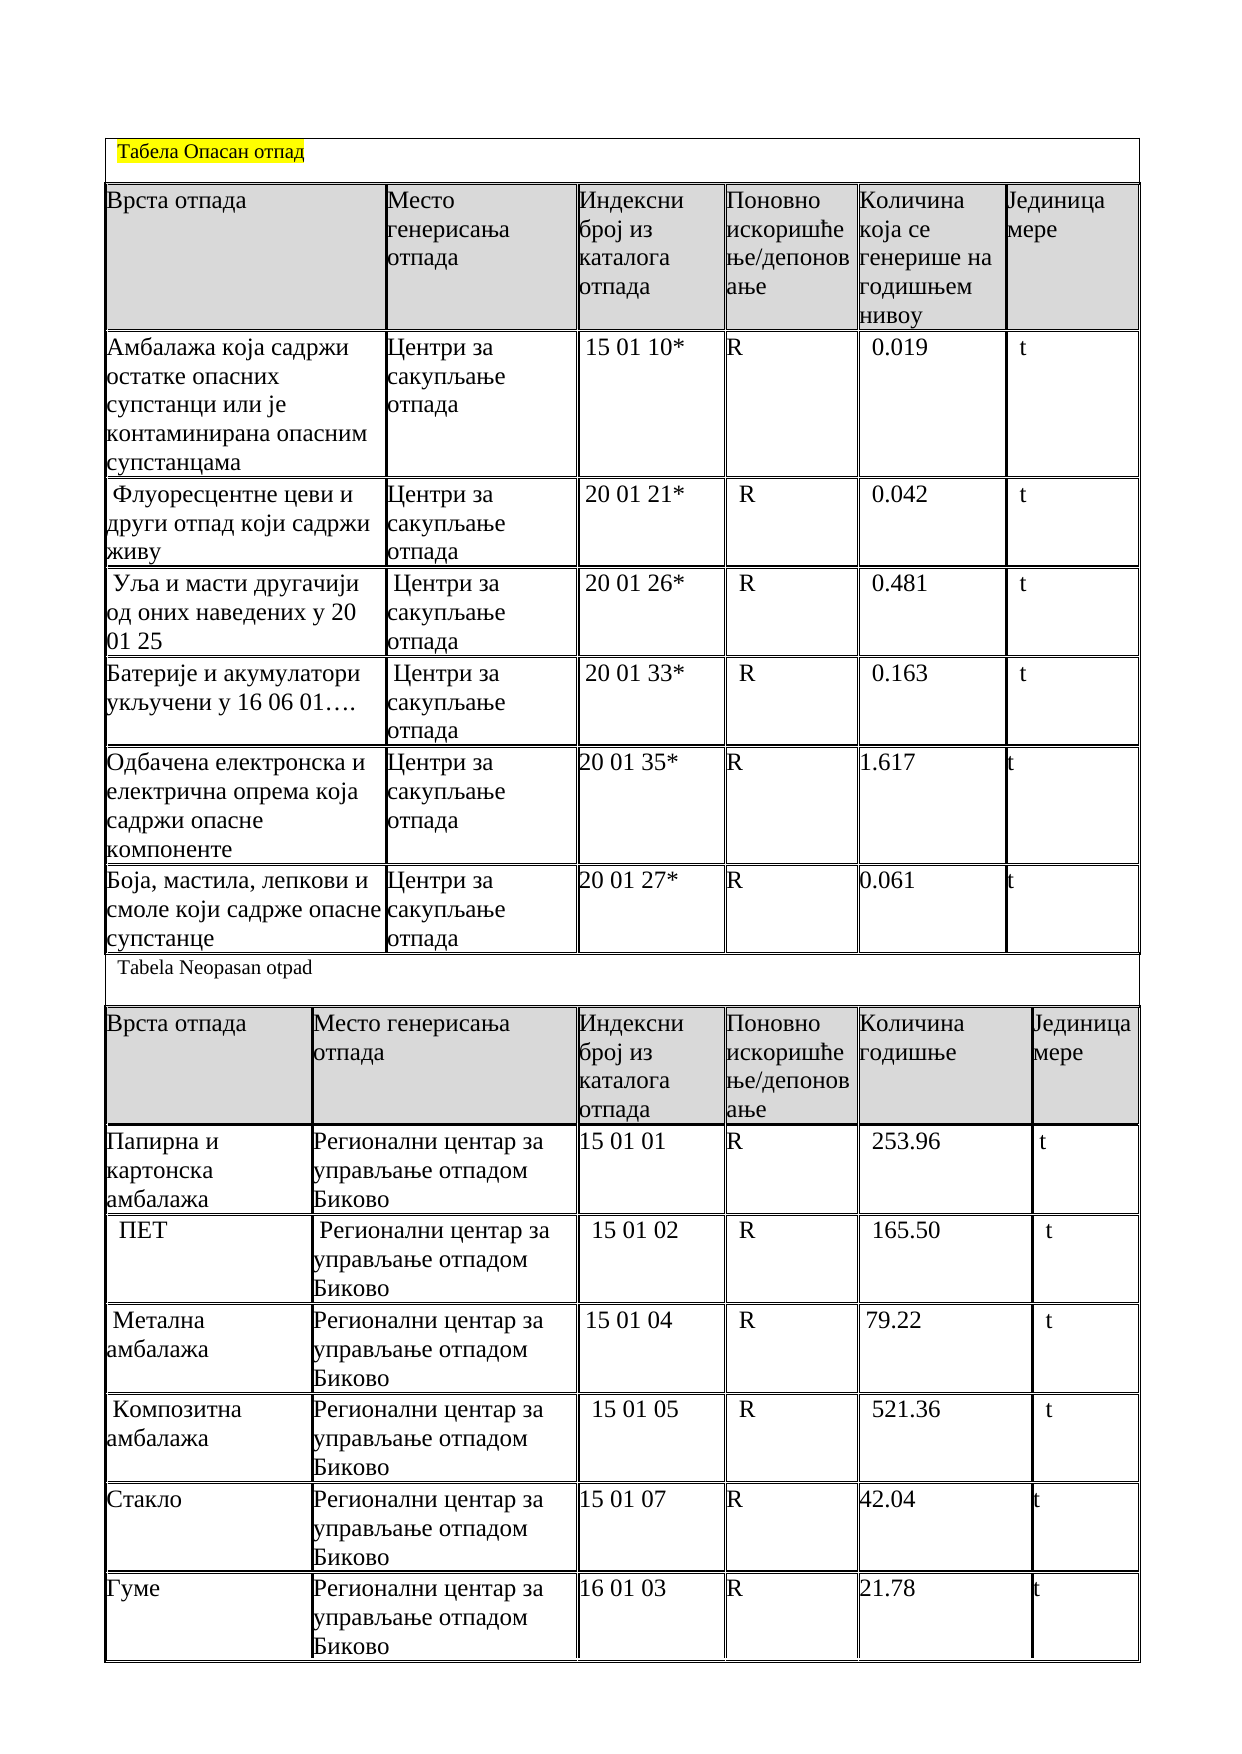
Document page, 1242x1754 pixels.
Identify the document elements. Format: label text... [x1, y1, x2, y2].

table_cell Место генерисања отпада [314, 1008, 576, 1123]
table_cell R [727, 1305, 857, 1391]
table_cell R [727, 658, 857, 744]
table_cell Центри за сакупљање отпада [388, 658, 576, 744]
table_cell 21.78 [859, 1574, 1032, 1660]
table_cell 253.96 [860, 1126, 1031, 1212]
table_cell Амбалажа која садржи остатке опасних супстанци или је контаминирана опасним супстанцама [107, 332, 385, 476]
table_cell Индексни број из каталога отпада [580, 185, 724, 329]
table_cell 20 01 27* [580, 866, 724, 952]
table_cell Центри за сакупљање отпада [388, 332, 576, 476]
table_cell R [727, 332, 857, 476]
table_cell 20 01 35* [580, 748, 724, 862]
table_cell Регионални центар за управљање отпадом Биково [314, 1126, 576, 1212]
table_cell Регионални центар за управљање отпадом Биково [314, 1395, 576, 1481]
table_cell Одбачена електронска и електрична опрема која садржи опасне компоненте [107, 748, 385, 862]
table_cell 20 01 26* [580, 569, 724, 655]
table_cell t [1008, 748, 1138, 862]
table_cell t [1034, 1216, 1138, 1302]
table_cell 20 01 33* [580, 658, 724, 744]
table_cell t [1032, 1574, 1138, 1660]
table_cell R [727, 569, 857, 655]
table_cell R [727, 866, 857, 952]
table_cell 15 01 02 [580, 1216, 724, 1302]
table_cell Папирна и картонска амбалажа [107, 1126, 311, 1212]
table_cell Јединица мере [1008, 185, 1138, 329]
table_cell Гуме [107, 1574, 312, 1660]
table_cell Регионални центар за управљање отпадом Биково [314, 1216, 576, 1302]
table_cell 15 01 07 [580, 1484, 724, 1570]
table_cell Количина годишње [860, 1008, 1031, 1123]
table_cell Регионални центар за управљање отпадом Биково [314, 1484, 576, 1570]
table_cell t [1034, 1126, 1138, 1212]
table_cell Центри за сакупљање отпада [388, 569, 576, 655]
table_cell 0.042 [860, 479, 1005, 565]
table_cell 0.481 [860, 569, 1005, 655]
table_cell Композитна амбалажа [107, 1395, 311, 1481]
table_cell Батерије и акумулатори укључени у 16 06 01…. [107, 658, 385, 744]
table_cell R [727, 1395, 857, 1481]
table_cell Центри за сакупљање отпада [388, 748, 576, 862]
table_cell 15 01 10* [580, 332, 724, 476]
table_cell Tabela Neopasan otpad [106, 955, 1139, 1005]
table_cell 16 01 03 [578, 1574, 726, 1660]
table_cell t [1034, 1484, 1138, 1570]
table_cell 15 01 04 [580, 1305, 724, 1391]
table_cell t [1034, 1395, 1138, 1481]
table_cell 42.04 [860, 1484, 1031, 1570]
table_cell Јединица мере [1034, 1008, 1138, 1123]
table_cell R [727, 1484, 857, 1570]
table_cell 165.50 [860, 1216, 1031, 1302]
table_cell Центри за сакупљање отпада [388, 866, 576, 952]
table_cell Боја, мастила, лепкови и смоле који садрже опасне супстанце [107, 866, 385, 952]
table_cell ПЕТ [107, 1216, 311, 1302]
table_cell 1.617 [860, 748, 1005, 862]
table_cell 521.36 [860, 1395, 1031, 1481]
table_cell 15 01 01 [580, 1126, 724, 1212]
table_cell Метална амбалажа [107, 1305, 311, 1391]
table_cell 79.22 [860, 1305, 1031, 1391]
table_cell Стакло [107, 1484, 311, 1570]
table_cell t [1008, 866, 1138, 952]
table_cell R [726, 1574, 858, 1660]
table_cell 15 01 05 [580, 1395, 724, 1481]
table_cell 20 01 21* [580, 479, 724, 565]
table_cell t [1008, 479, 1138, 565]
table_cell t [1008, 332, 1138, 476]
table_cell Врста отпада [107, 185, 385, 329]
table_cell Поновно искоришћење/депоновање [727, 185, 857, 329]
table_cell Регионални центар за управљање отпадом Биково [312, 1570, 578, 1660]
table_cell Уља и масти другачији од оних наведених у 20 01 25 [107, 569, 385, 655]
table_cell Центри за сакупљање отпада [388, 479, 576, 565]
table_cell 0.061 [860, 866, 1005, 952]
table_cell R [727, 479, 857, 565]
table_cell Табела Опасан отпад [106, 139, 1139, 182]
table_cell Индексни број из каталога отпада [580, 1008, 724, 1123]
table_cell Врста отпада [107, 1008, 311, 1123]
table_cell Поновно искоришћење/депоновање [727, 1008, 857, 1123]
table_cell R [727, 1216, 857, 1302]
table_cell t [1008, 569, 1138, 655]
table_cell R [727, 1126, 857, 1212]
table_cell R [727, 748, 857, 862]
table_cell t [1008, 658, 1138, 744]
table_cell Регионални центар за управљање отпадом Биково [314, 1305, 576, 1391]
table_cell Место генерисања отпада [388, 185, 576, 329]
table_cell 0.019 [860, 332, 1005, 476]
table_cell Флуоресцентне цеви и други отпад који садржи живу [107, 479, 385, 565]
table_cell 0.163 [860, 658, 1005, 744]
table_cell t [1034, 1305, 1138, 1391]
table_cell Количина која се генерише на годишњем нивоу [860, 185, 1005, 329]
